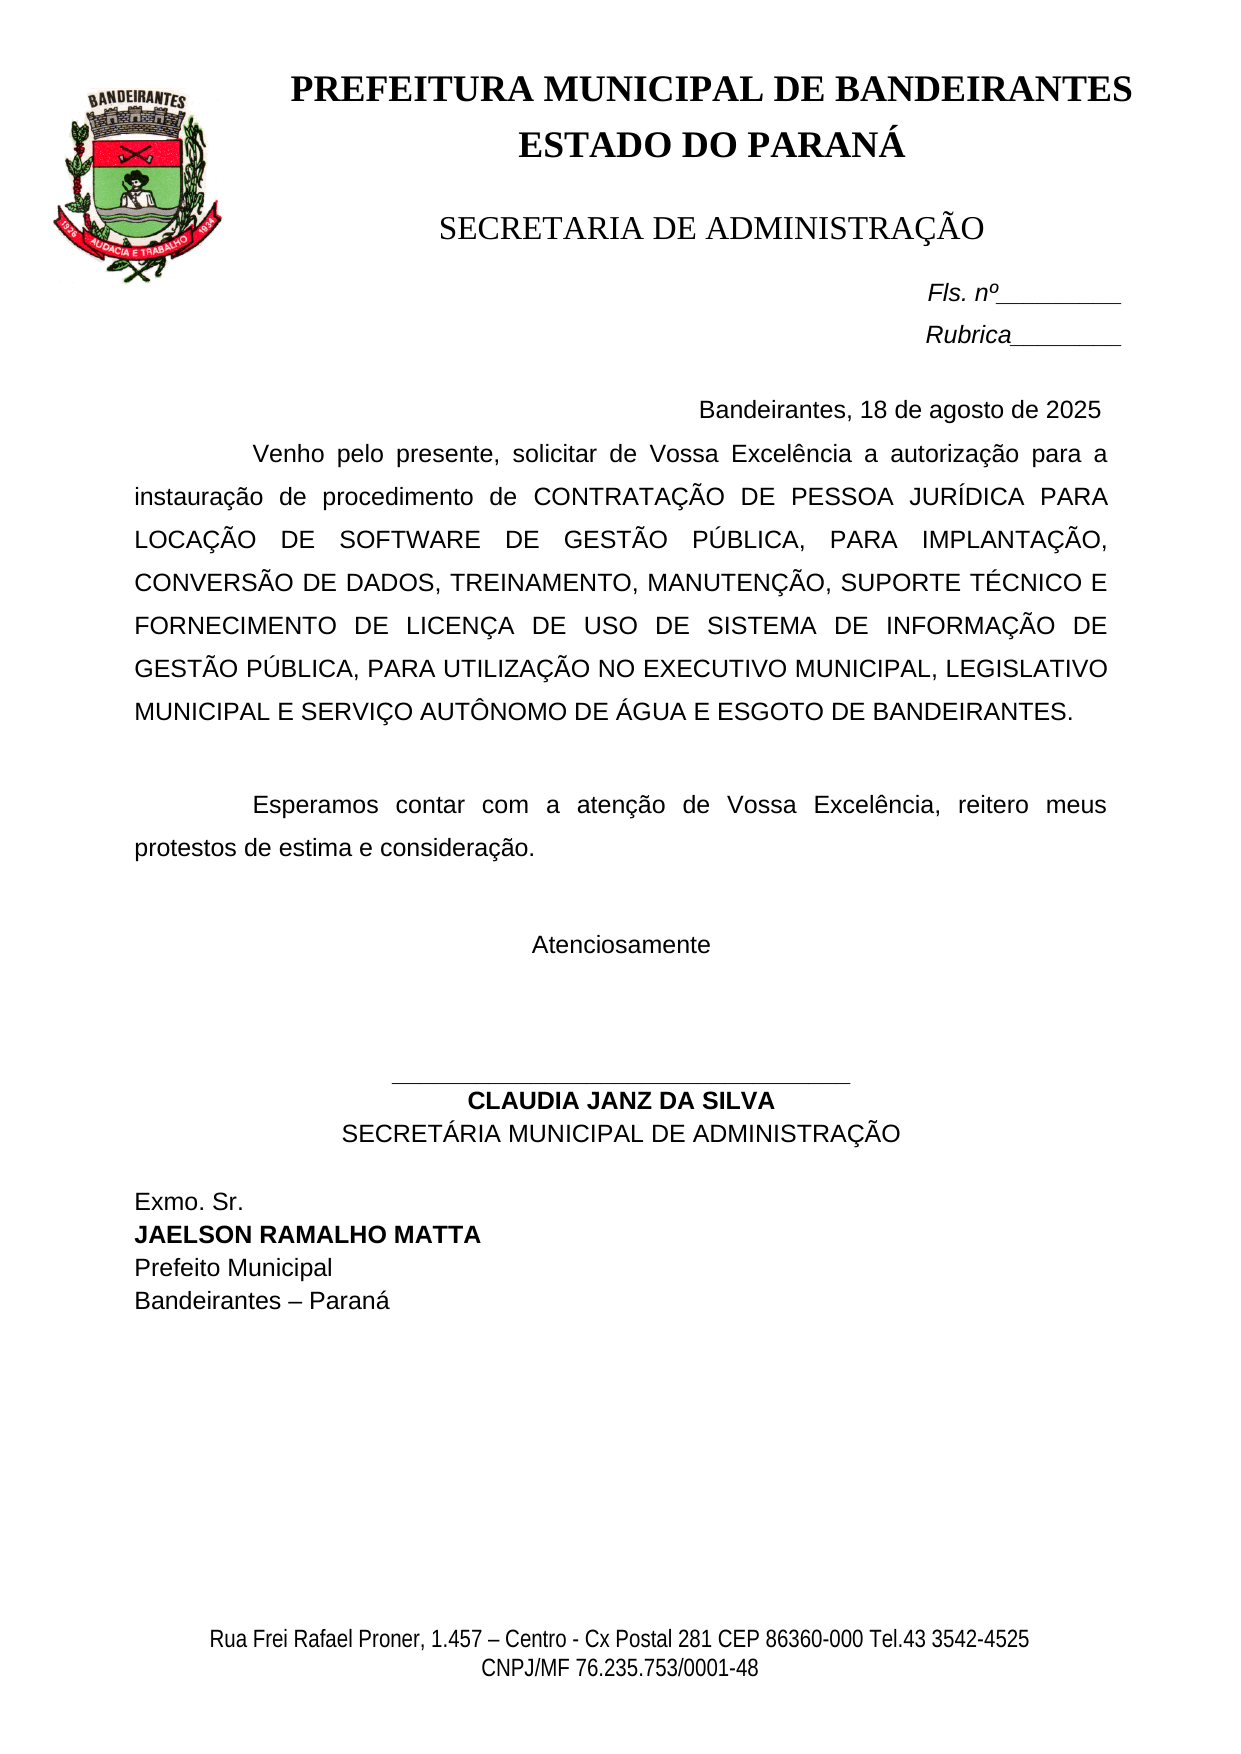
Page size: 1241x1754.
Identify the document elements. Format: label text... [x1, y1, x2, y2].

text Esperamos contar com a atenção de Vossa Excelência, reitero meus protestos de estima e consideração. [134, 790, 1108, 862]
text Atenciosamente [134, 930, 1108, 959]
text Exmo. Sr. [134, 1187, 1109, 1216]
text JAELSON RAMALHO MATTA [134, 1220, 1109, 1249]
text Prefeito Municipal [134, 1253, 1109, 1282]
list SECRETÁRIA MUNICIPAL DE ADMINISTRAÇÃO [134, 1119, 1109, 1148]
list CLAUDIA JANZ DA SILVA [134, 1086, 1109, 1115]
text _________________________________ [134, 1057, 1109, 1086]
text Bandeirantes – Paraná [134, 1286, 1109, 1315]
list Venho pelo presente, solicitar de Vossa Excelência a autorização para a instauração de procedimento de [134, 438, 1109, 726]
picture [51, 88, 224, 293]
